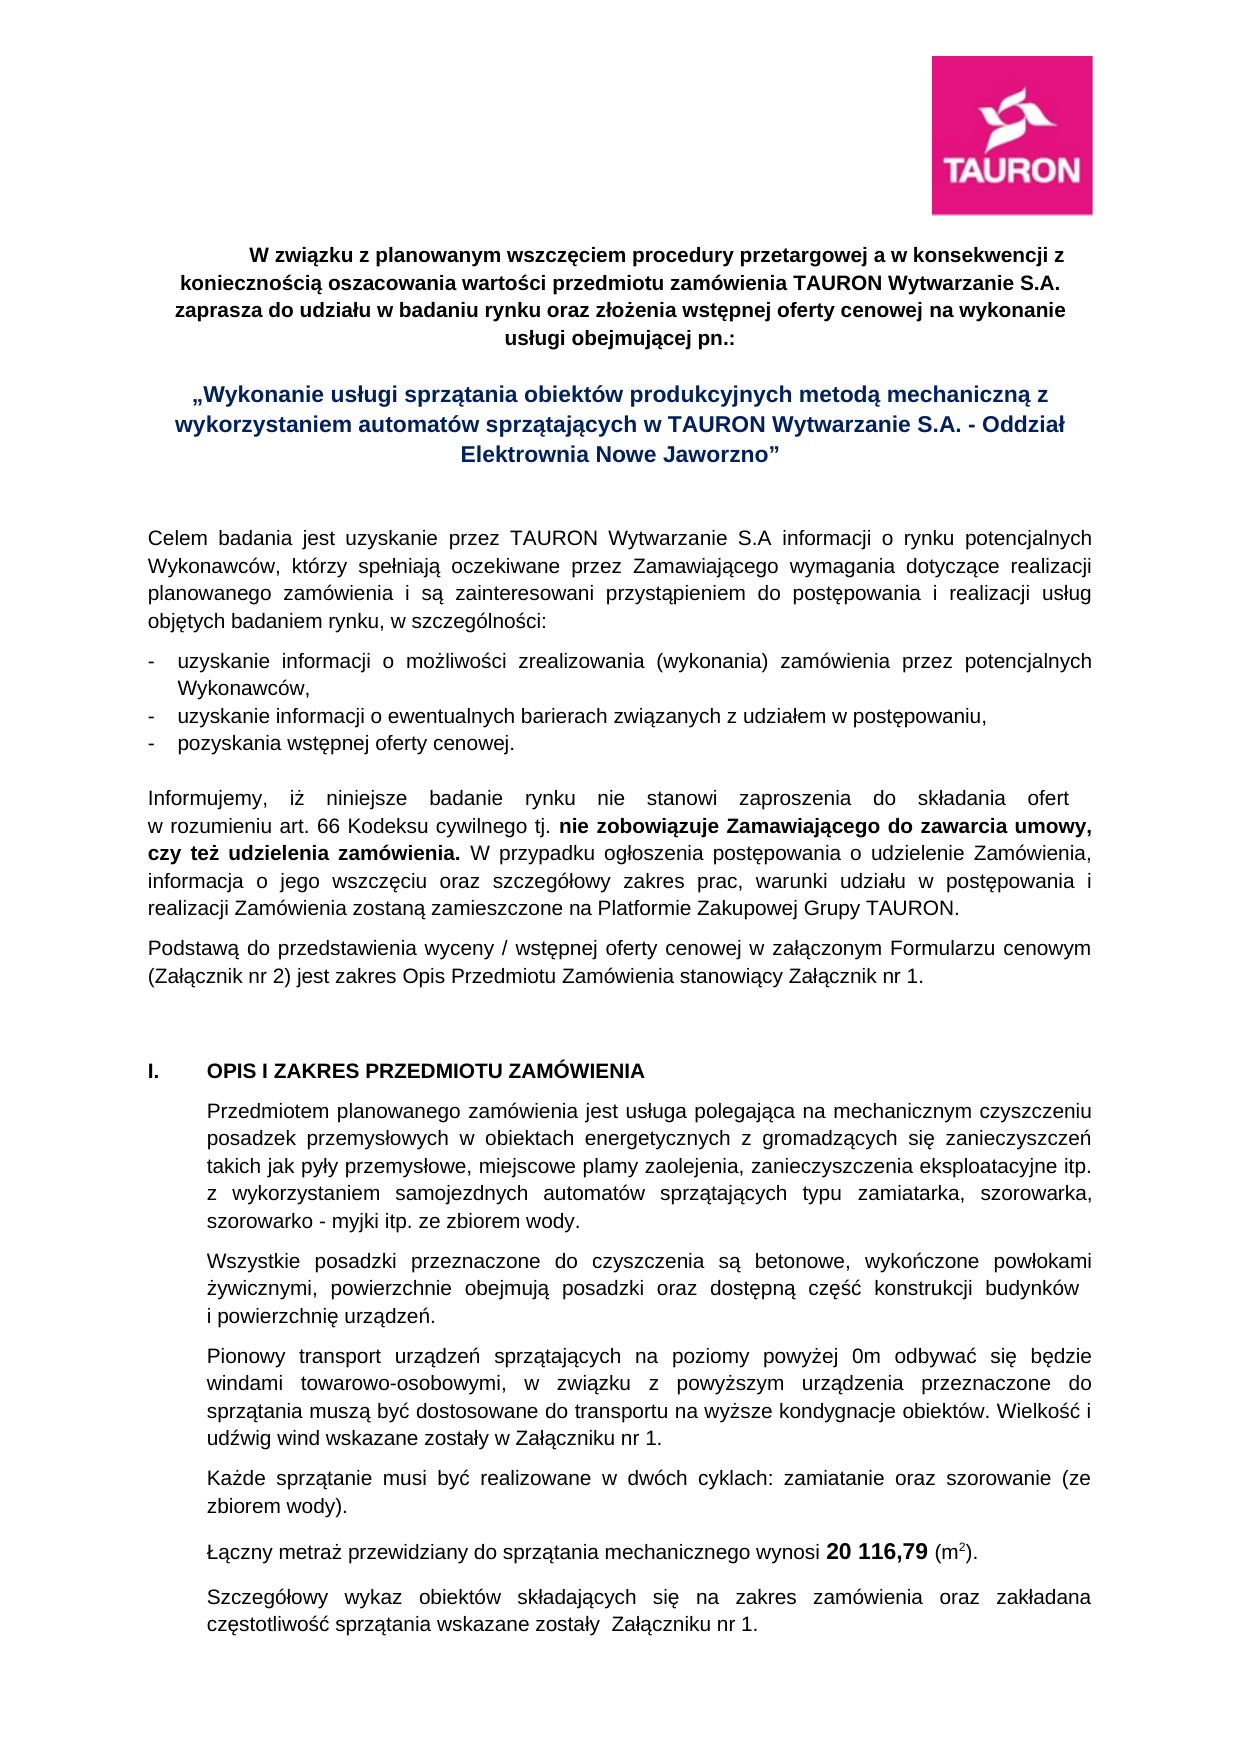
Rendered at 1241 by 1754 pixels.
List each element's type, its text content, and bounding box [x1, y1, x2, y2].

text Informujemy, iż niniejsze badanie rynku nie stanowi zaproszenia do składania ofert w rozumieniu art. 66 Kodeksu cywilnego tj. nie zobowiązuje Zamawiającego do zawarcia umowy, czy też udzielenia zamówienia. W przypadku ogłoszenia postępowania o udzielenie Zamówienia, informacja o jego wszczęciu oraz szczegółowy zakres prac, warunki udziału w postępowania i realizacji Zamówienia zostaną zamieszczone na Platformie Zakupowej Grupy TAURON. [148, 838, 1093, 920]
text Podstawą do przedstawienia wyceny / wstępnej oferty cenowej w załączonym Formularzu cenowym (Załącznik nr 2) jest zakres Opis Przedmiotu Zamówienia stanowiący Załącznik nr 1. [148, 936, 1093, 988]
list pozyskania wstępnej oferty cenowej. [148, 731, 1093, 755]
text Pionowy transport urządzeń sprzątających na poziomy powyżej 0m odbywać się będzie windami towarowo-osobowymi, w związku z powyższym urządzenia przeznaczone do sprzątania muszą być dostosowane do transportu na wyższe kondygnacje obiektów. Wielkość i udźwig wind wskazane zostały w Załączniku nr 1. [207, 1344, 1093, 1450]
text Łączny metraż przewidziany do sprzątania mechanicznego wynosi 20 116,79 (m2). [207, 1538, 1093, 1564]
text Wszystkie posadzki przeznaczone do czyszczenia są betonowe, wykończone powłokami żywicznymi, powierzchnie obejmują posadzki oraz dostępną część konstrukcji budynków i powierzchnię urządzeń. [207, 1249, 1093, 1328]
list OPIS I ZAKRES PRZEDMIOTU ZAMÓWIENIA [148, 1059, 1093, 1083]
text Każde sprzątanie musi być realizowane w dwóch cyklach: zamiatanie oraz szorowanie (ze zbiorem wody). [207, 1466, 1093, 1518]
text Informujemy, iż niniejsze badanie rynku nie stanowi zaproszenia do składania ofert w rozumieniu art. 66 Kodeksu cywilnego tj. nie zobowiązuje Zamawiającego do zawarcia umowy, czy też udzielenia zamówienia. W przypadku ogłoszenia postępowania o udzielenie Zamówienia, informacja o jego wszczęciu oraz szczegółowy zakres prac, warunki udziału w postępowania i realizacji Zamówienia zostaną zamieszczone na Platformie Zakupowej Grupy TAURON. [148, 786, 1093, 814]
picture [932, 56, 1093, 216]
text „Wykonanie usługi sprzątania obiektów produkcyjnych metodą mechaniczną z wykorzystaniem automatów sprzątających w TAURON Wytwarzanie S.A. - Oddział Elektrownia Nowe Jaworzno” [148, 381, 1093, 467]
list uzyskanie informacji o ewentualnych barierach związanych z udziałem w postępowaniu, [148, 704, 1093, 728]
text Szczegółowy wykaz obiektów składających się na zakres zamówienia oraz zakładana częstotliwość sprzątania wskazane zostały Załączniku nr 1. [207, 1585, 1093, 1636]
text Celem badania jest uzyskanie przez TAURON Wytwarzanie S.A informacji o rynku potencjalnych Wykonawców, którzy spełniają oczekiwane przez Zamawiającego wymagania dotyczące realizacji planowanego zamówienia i są zainteresowani przystąpieniem do postępowania i realizacji usług objętych badaniem rynku, w szczególności: [148, 526, 1093, 633]
list uzyskanie informacji o możliwości zrealizowania (wykonania) zamówienia przez potencjalnych Wykonawców, [148, 649, 1093, 700]
text W związku z planowanym wszczęciem procedury przetargowej a w konsekwencji z koniecznością oszacowania wartości przedmiotu zamówienia TAURON Wytwarzanie S.A. zaprasza do udziału w badaniu rynku oraz złożenia wstępnej oferty cenowej na wykonanie usługi obejmującej pn.: [148, 243, 1093, 349]
text Przedmiotem planowanego zamówienia jest usługa polegająca na mechanicznym czyszczeniu posadzek przemysłowych w obiektach energetycznych z gromadzących się zanieczyszczeń takich jak pyły przemysłowe, miejscowe plamy zaolejenia, zanieczyszczenia eksploatacyjne itp. z wykorzystaniem samojezdnych automatów sprzątających typu zamiatarka, szorowarka, szorowarko - myjki itp. ze zbiorem wody. [207, 1099, 1093, 1233]
